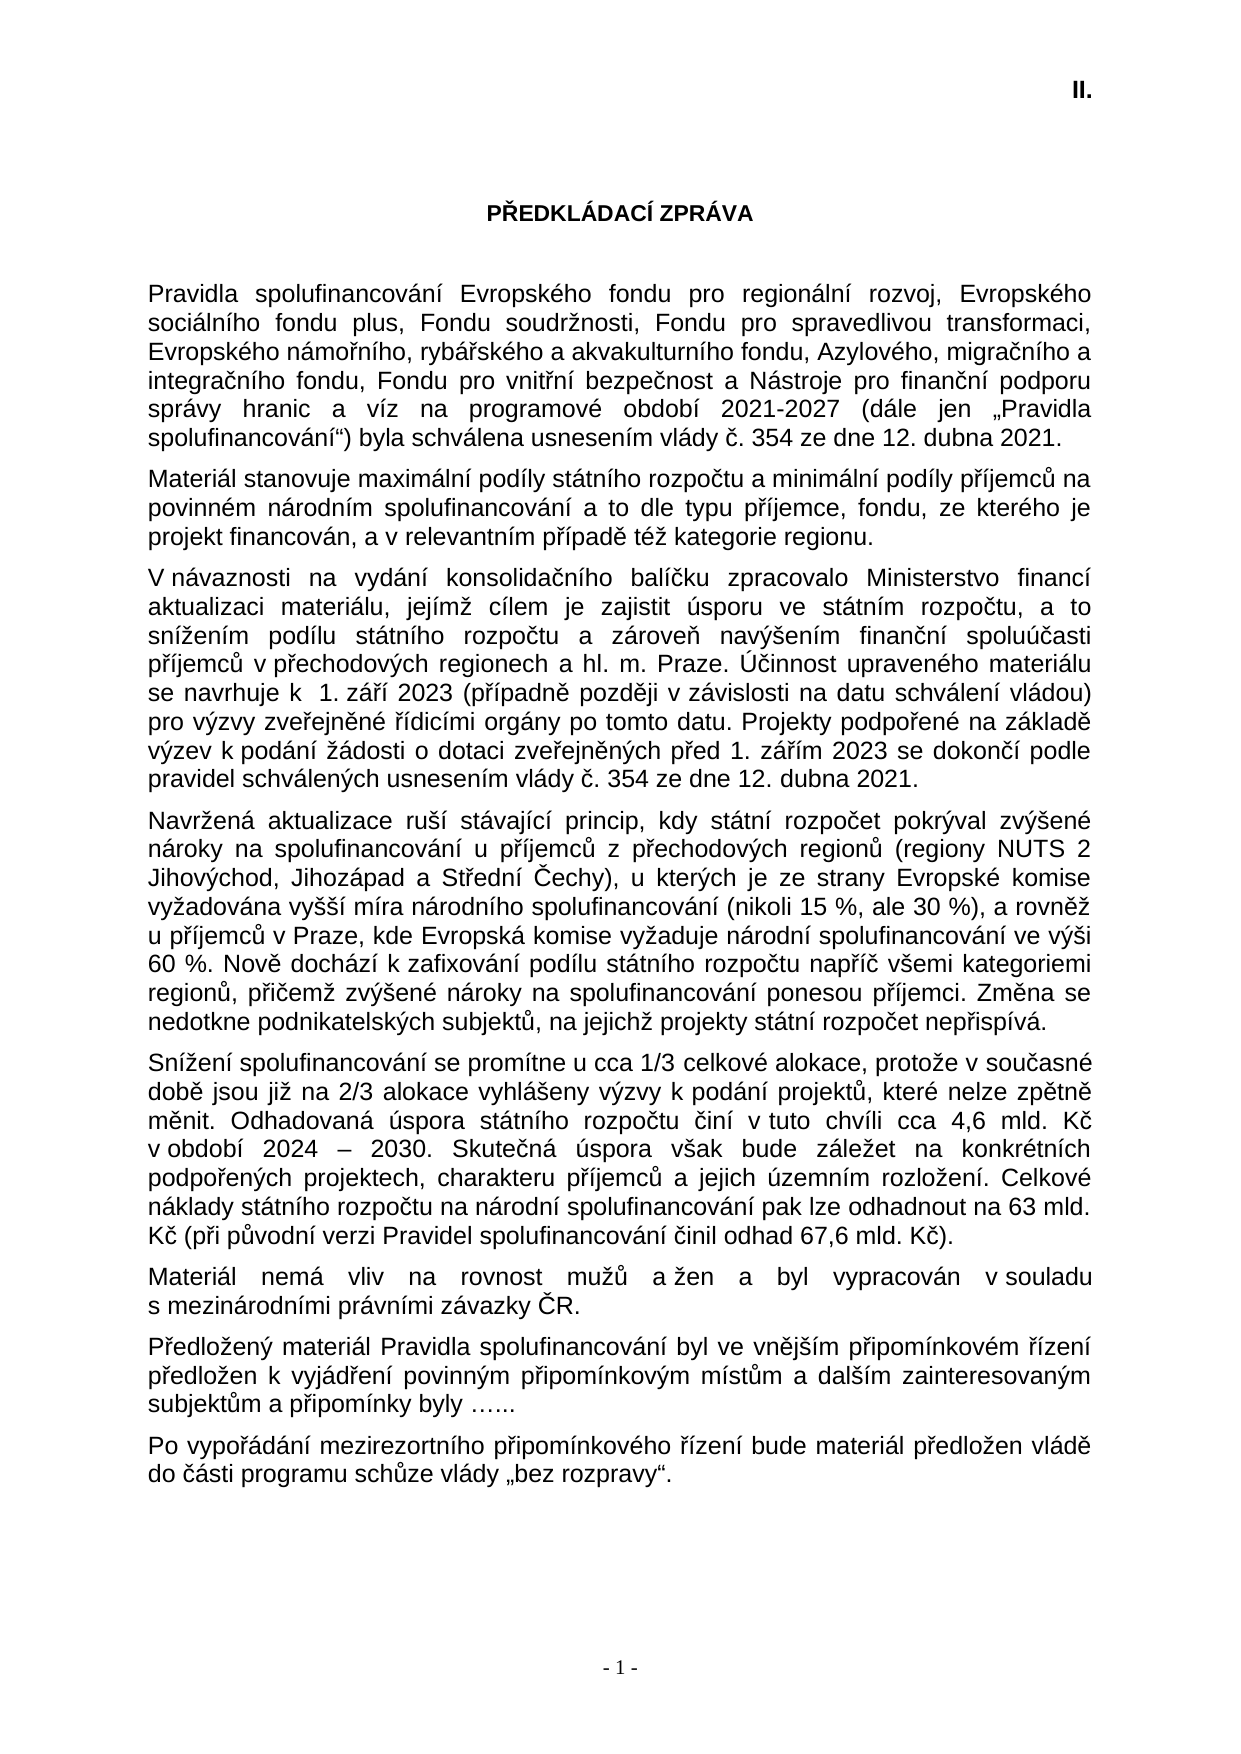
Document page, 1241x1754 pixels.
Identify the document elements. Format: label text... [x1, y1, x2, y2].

text PŘEDKLÁDACÍ ZPRÁVA [148, 200, 1093, 227]
text Předložený materiál Pravidla spolufinancování byl ve vnějším připomínkovém řízení předložen k vyjádření povinným připomínkovým místům a dalším zainteresovaným subjektům a připomínky byly …... [148, 1332, 1093, 1418]
text Pravidla spolufinancování Evropského fondu pro regionální rozvoj, Evropského sociálního fondu plus, Fondu soudržnosti, Fondu pro spravedlivou transformaci, Evropského námořního, rybářského a akvakulturního fondu, Azylového, migračního a integračního fondu, Fondu pro vnitřní bezpečnost a Nástroje pro finanční podporu správy hranic a víz na programové období 2021-2027 (dále jen „Pravidla spolufinancování“) byla schválena usnesením vlády č. 354 ze dne 12. dubna 2021. [148, 279, 1093, 452]
text Materiál stanovuje maximální podíly státního rozpočtu a minimální podíly příjemců na povinném národním spolufinancování a to dle typu příjemce, fondu, ze kterého je projekt financován, a v relevantním případě též kategorie regionu. [148, 464, 1093, 551]
text Materiál nemá vliv na rovnost mužů a žen a byl vypracován v souladu s mezinárodními právními závazky ČR. [148, 1262, 1093, 1319]
text Navržená aktualizace ruší stávající princip, kdy státní rozpočet pokrýval zvýšené nároky na spolufinancování u příjemců z přechodových regionů (regiony NUTS 2 Jihovýchod, Jihozápad a Střední Čechy), u kterých je ze strany Evropské komise vyžadována vyšší míra národního spolufinancování (nikoli 15 %, ale 30 %), a rovněž u příjemců v Praze, kde Evropská komise vyžaduje národní spolufinancování ve výši 60 %. Nově dochází k zafixování podílu státního rozpočtu napříč všemi kategoriemi regionů, přičemž zvýšené nároky na spolufinancování ponesou příjemci. Změna se nedotkne podnikatelských subjektů, na jejichž projekty státní rozpočet nepřispívá. [148, 806, 1093, 1036]
text Snížení spolufinancování se promítne u cca 1/3 celkové alokace, protože v současné době jsou již na 2/3 alokace vyhlášeny výzvy k podání projektů, které nelze zpětně měnit. Odhadovaná úspora státního rozpočtu činí v tuto chvíli cca 4,6 mld. Kč v období 2024 – 2030. Skutečná úspora však bude záležet na konkrétních podpořených projektech, charakteru příjemců a jejich územním rozložení. Celkové náklady státního rozpočtu na národní spolufinancování pak lze odhadnout na 63 mld. Kč (při původní verzi Pravidel spolufinancování činil odhad 67,6 mld. Kč). [148, 1048, 1093, 1249]
text V návaznosti na vydání konsolidačního balíčku zpracovalo Ministerstvo financí aktualizaci materiálu, jejímž cílem je zajistit úsporu ve státním rozpočtu, a to snížením podílu státního rozpočtu a zároveň navýšením finanční spoluúčasti příjemců v přechodových regionech a hl. m. Praze. Účinnost upraveného materiálu se navrhuje k 1. září 2023 (případně později v závislosti na datu schválení vládou) pro výzvy zveřejněné řídicími orgány po tomto datu. Projekty podpořené na základě výzev k podání žádosti o dotaci zveřejněných před 1. zářím 2023 se dokončí podle pravidel schválených usnesením vlády č. 354 ze dne 12. dubna 2021. [148, 563, 1093, 793]
text Po vypořádání mezirezortního připomínkového řízení bude materiál předložen vládě do části programu schůze vlády „bez rozpravy“. [148, 1431, 1093, 1488]
